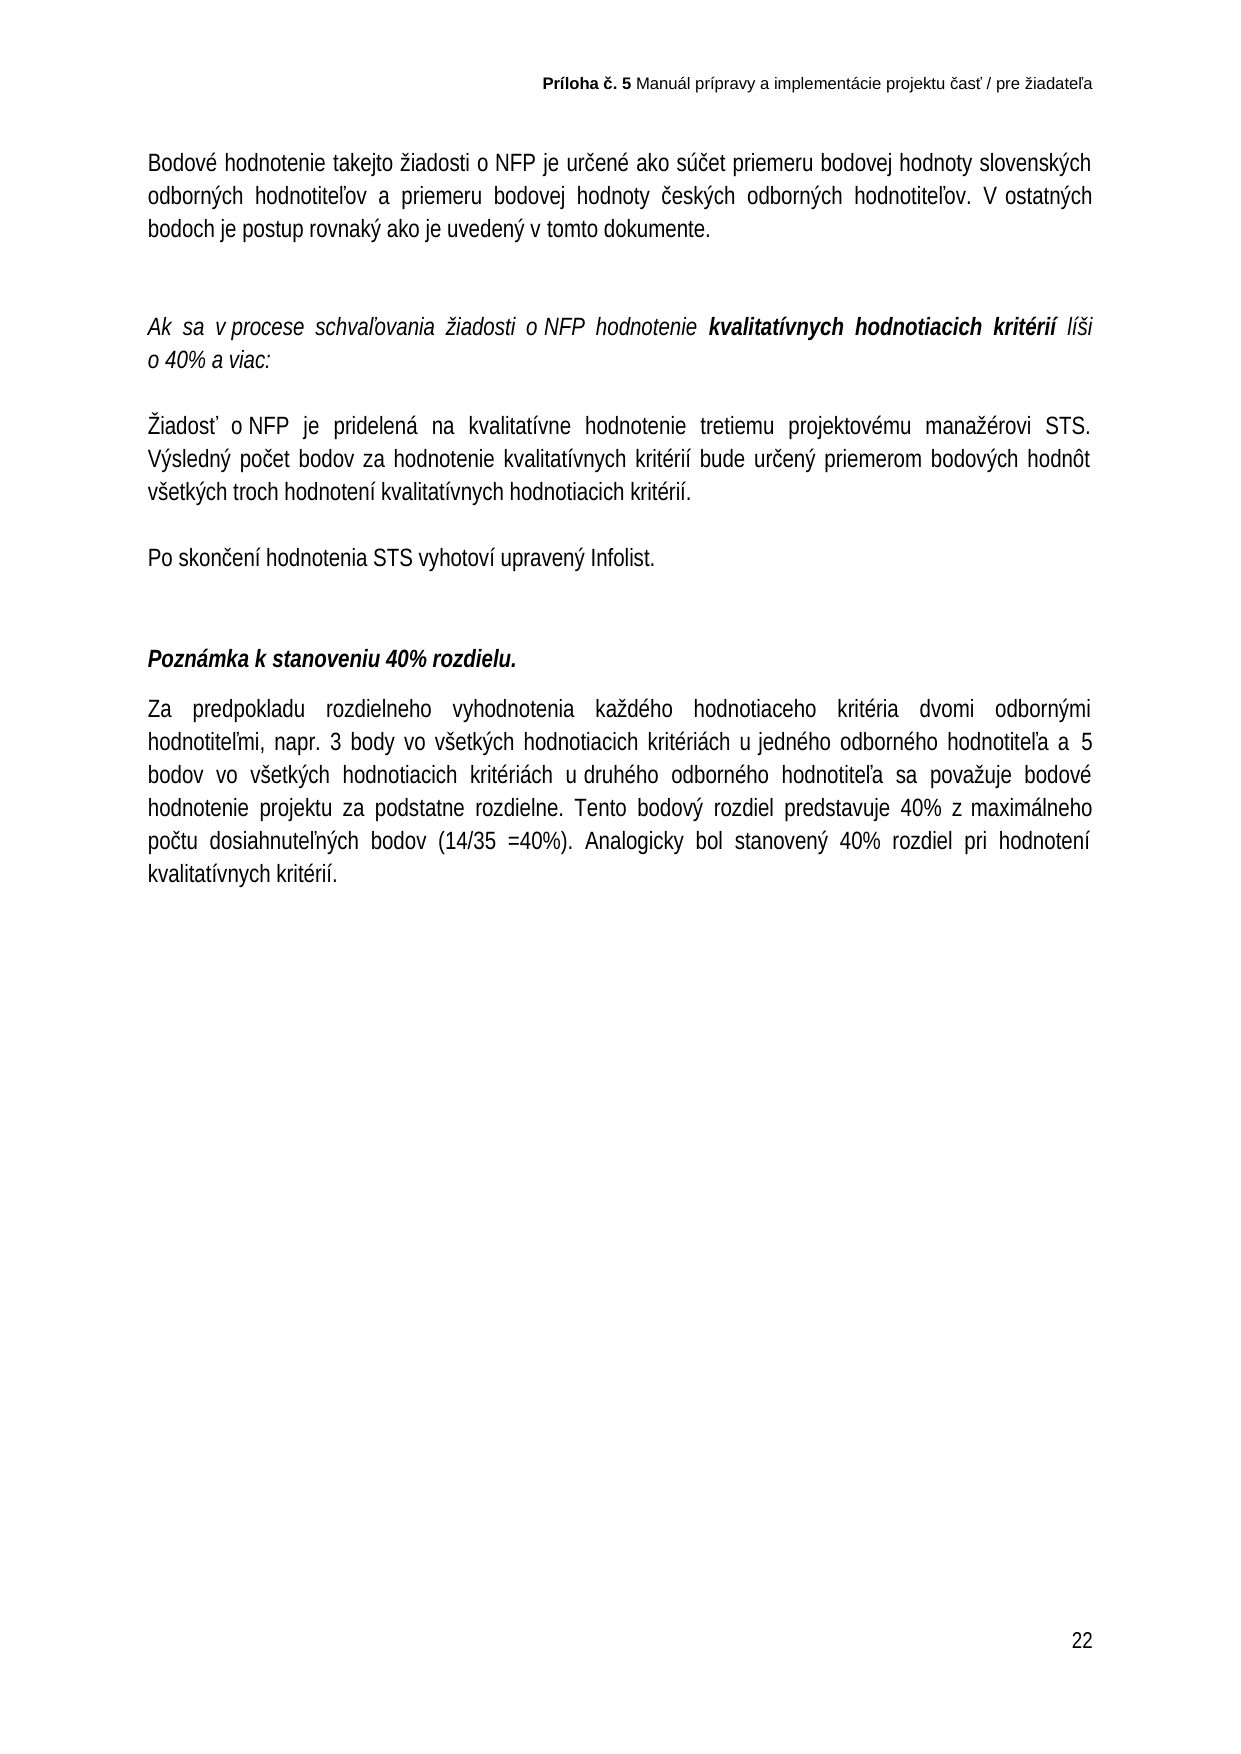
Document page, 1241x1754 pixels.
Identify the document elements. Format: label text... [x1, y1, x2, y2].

text Bodové hodnotenie takejto žiadosti o NFP je určené ako súčet priemeru bodovej hodnoty slovenských odborných hodnotiteľov a priemeru bodovej hodnoty českých odborných hodnotiteľov. V ostatných bodoch je postup rovnaký ako je uvedený v tomto dokumente. [148, 148, 1092, 242]
text Ak sa v procese schvaľovania žiadosti o NFP hodnotenie kvalitatívnych hodnotiacich kritérií líši o 40% a viac: [148, 312, 1092, 374]
text Poznámka k stanoveniu 40% rozdielu. [148, 644, 1092, 672]
text Po skončení hodnotenia STS vyhotoví upravený Infolist. [148, 543, 1092, 571]
text Žiadosť o NFP je pridelená na kvalitatívne hodnotenie tretiemu projektovému manažérovi STS. Výsledný počet bodov za hodnotenie kvalitatívnych kritérií bude určený priemerom bodových hodnôt všetkých troch hodnotení kvalitatívnych hodnotiacich kritérií. [148, 411, 1092, 506]
text Za predpokladu rozdielneho vyhodnotenia každého hodnotiaceho kritéria dvomi odbornými hodnotiteľmi, napr. 3 body vo všetkých hodnotiacich kritériách u jedného odborného hodnotiteľa a 5 bodov vo všetkých hodnotiacich kritériách u druhého odborného hodnotiteľa sa považuje bodové hodnotenie projektu za podstatne rozdielne. Tento bodový rozdiel predstavuje 40% z maximálneho počtu dosiahnuteľných bodov (14/35 =40%). Analogicky bol stanovený 40% rozdiel pri hodnotení kvalitatívnych kritérií. [148, 694, 1092, 887]
